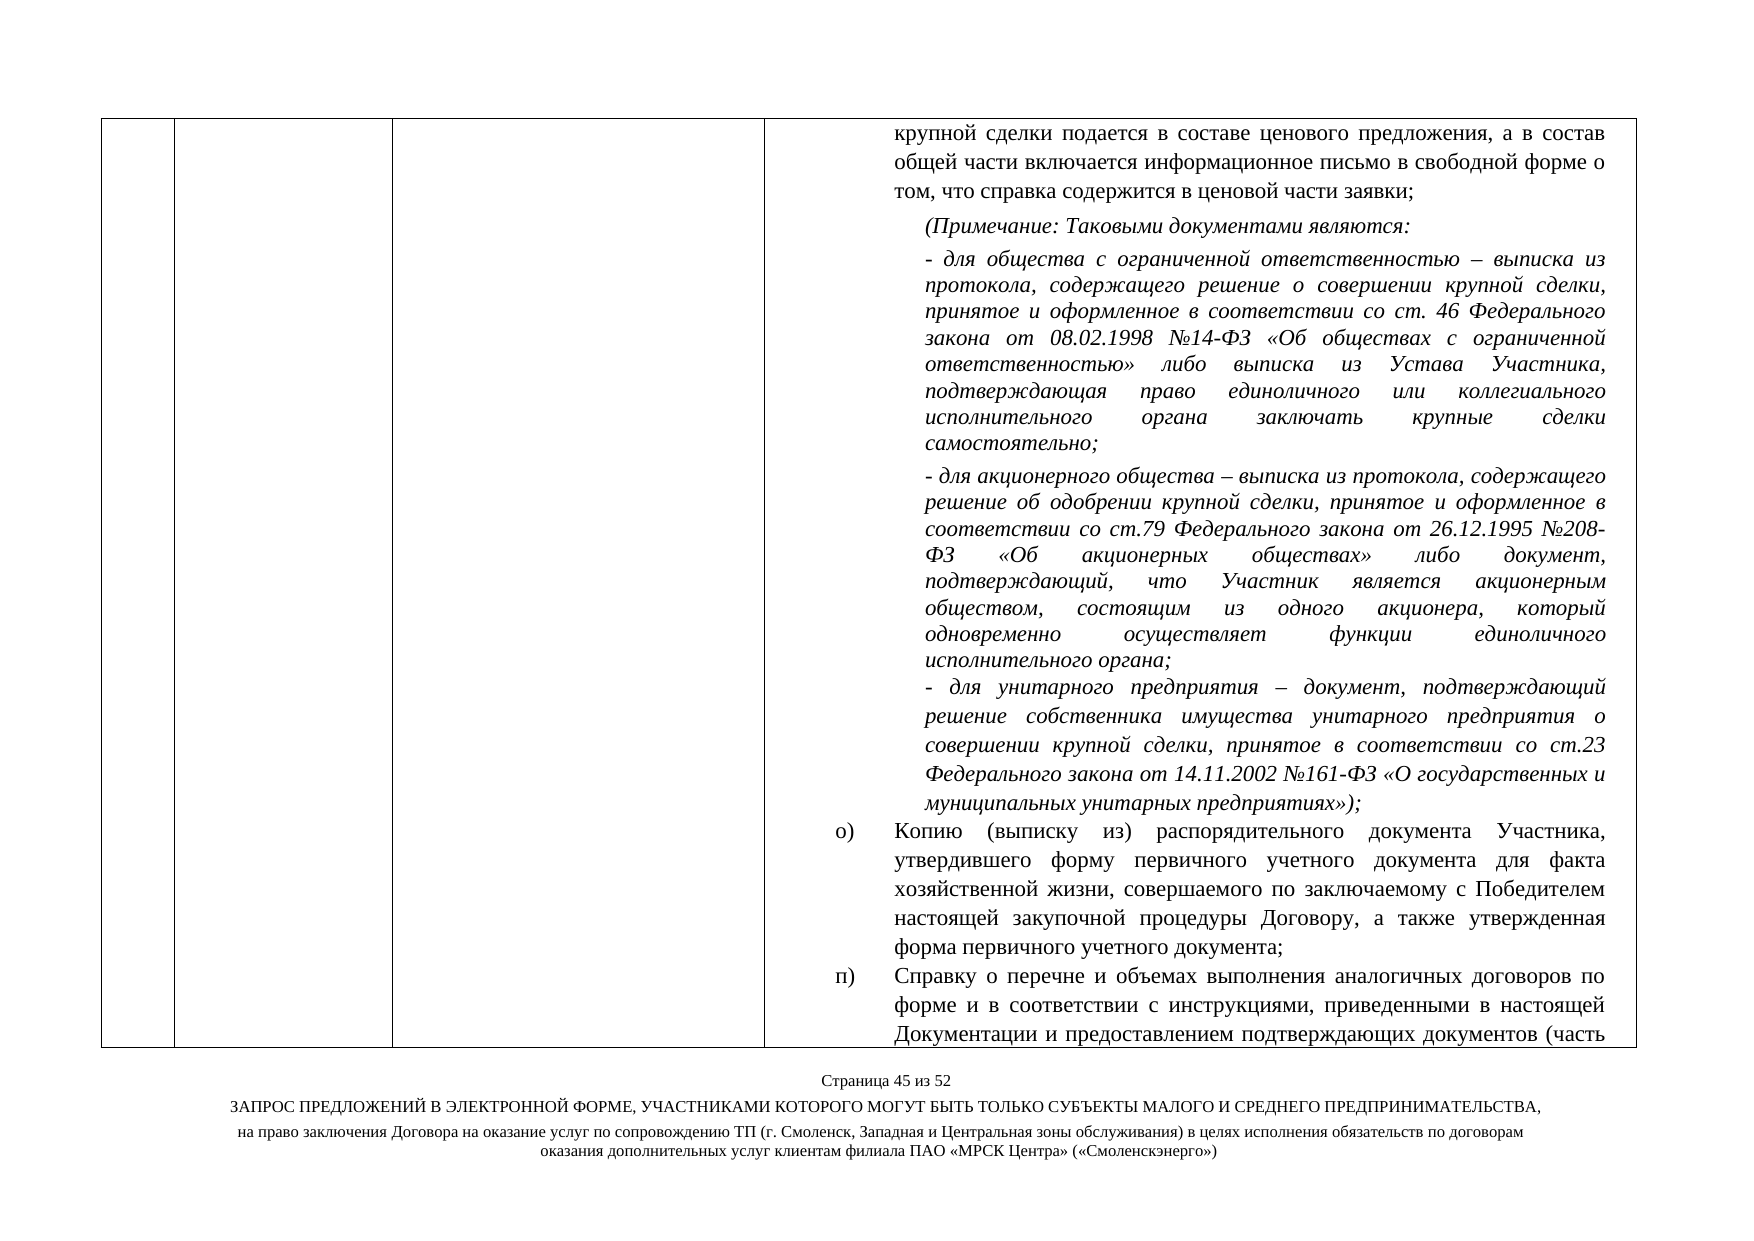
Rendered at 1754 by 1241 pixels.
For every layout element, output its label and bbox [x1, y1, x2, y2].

table_cell [102, 119, 174, 1047]
table_cell [765, 119, 1636, 1047]
table_cell [393, 119, 764, 1047]
table_cell [175, 119, 392, 1047]
